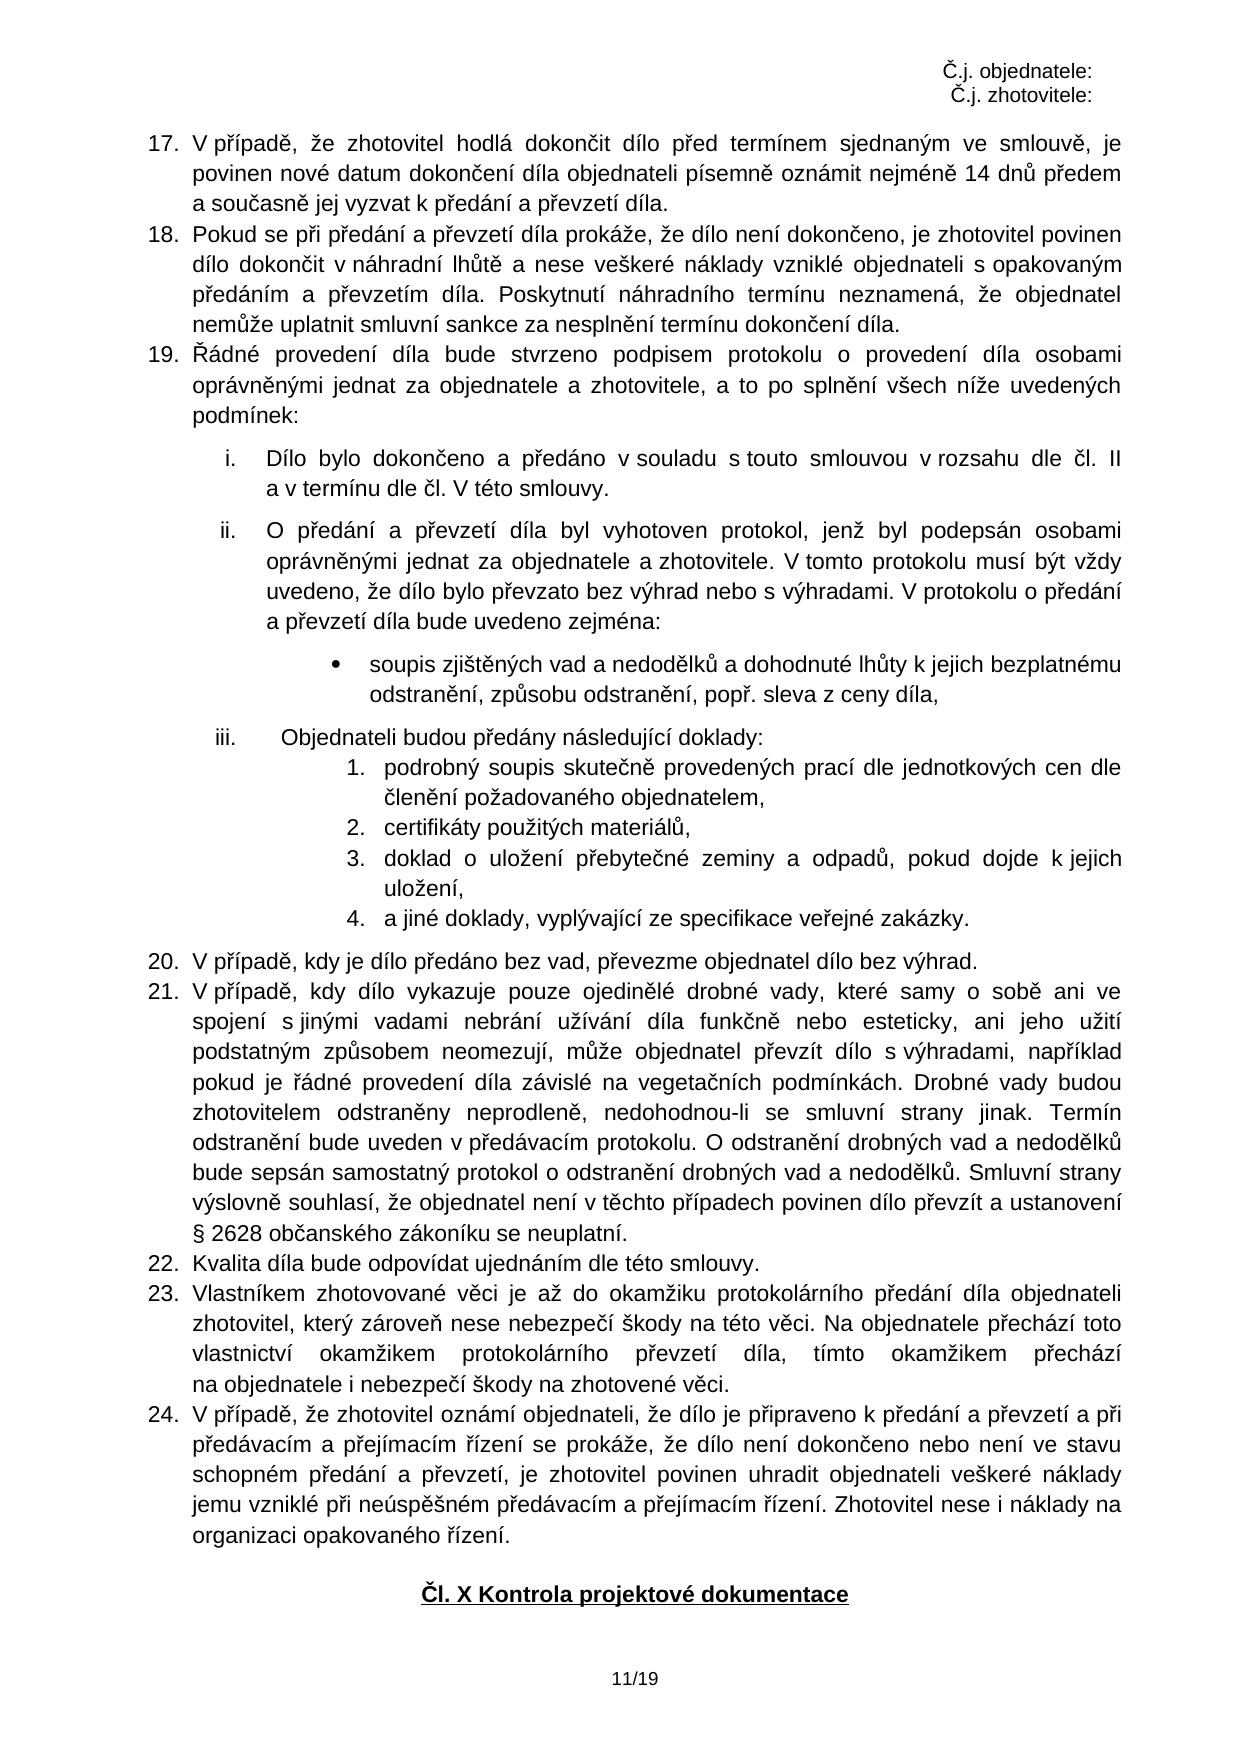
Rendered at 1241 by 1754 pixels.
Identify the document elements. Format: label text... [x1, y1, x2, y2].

list V případě, že zhotovitel oznámí objednateli, že dílo je připraveno k předání a převzetí a při předávacím a přejímacím řízení se prokáže, že dílo není dokončeno nebo není ve stavu schopném předání a převzetí, je zhotovitel povinen uhradit objednateli veškeré náklady jemu vzniklé při neúspěšném předávacím a přejímacím řízení. Zhotovitel nese i náklady na organizaci opakovaného řízení. [148, 1401, 1122, 1548]
list a jiné doklady, vyplývající ze specifikace veřejné zakázky. [346, 905, 1122, 931]
list doklad o uložení přebytečné zeminy a odpadů, pokud dojde k jejich uložení, [346, 844, 1122, 901]
text Čl. X Kontrola projektové dokumentace [148, 1581, 1122, 1607]
list Dílo bylo dokončeno a předáno v souladu s touto smlouvou v rozsahu dle čl. II a v termínu dle čl. V této smlouvy. [236, 444, 1122, 501]
list Řádné provedení díla bude stvrzeno podpisem protokolu o provedení díla osobami oprávněnými jednat za objednatele a zhotovitele, a to po splnění všech níže uvedených podmínek: [148, 341, 1122, 428]
list Vlastníkem zhotovované věci je až do okamžiku protokolárního předání díla objednateli zhotovitel, který zároveň nese nebezpečí škody na této věci. Na objednatele přechází toto vlastnictví okamžikem protokolárního převzetí díla, tímto okamžikem přechází na objednatele i nebezpečí škody na zhotovené věci. [148, 1280, 1122, 1397]
list V případě, kdy dílo vykazuje pouze ojedinělé drobné vady, které samy o sobě ani ve spojení s jinými vadami nebrání užívání díla funkčně nebo esteticky, ani jeho užití podstatným způsobem neomezují, může objednatel převzít dílo s výhradami, například pokud je řádné provedení díla závislé na vegetačních podmínkách. Drobné vady budou zhotovitelem odstraněny neprodleně, nedohodnou-li se smluvní strany jinak. Termín odstranění bude uveden v předávacím protokolu. O odstranění drobných vad a nedodělků bude sepsán samostatný protokol o odstranění drobných vad a nedodělků. Smluvní strany výslovně souhlasí, že objednatel není v těchto případech povinen dílo převzít a ustanovení § 2628 občanského zákoníku se neuplatní. [148, 978, 1122, 1246]
list V případě, kdy je dílo předáno bez vad, převezme objednatel dílo bez výhrad. [148, 948, 1122, 974]
list podrobný soupis skutečně provedených prací dle jednotkových cen dle členění požadovaného objednatelem, [346, 754, 1122, 810]
list Objednateli budou předány následující doklady: [236, 724, 1122, 750]
list certifikáty použitých materiálů, [346, 814, 1122, 841]
list Kvalita díla bude odpovídat ujednáním dle této smlouvy. [148, 1250, 1122, 1276]
list Pokud se při předání a převzetí díla prokáže, že dílo není dokončeno, je zhotovitel povinen dílo dokončit v náhradní lhůtě a nese veškeré náklady vzniklé objednateli s opakovaným předáním a převzetím díla. Poskytnutí náhradního termínu neznamená, že objednatel nemůže uplatnit smluvní sankce za nesplnění termínu dokončení díla. [148, 221, 1122, 337]
list V případě, že zhotovitel hodlá dokončit dílo před termínem sjednaným ve smlouvě, je povinen nové datum dokončení díla objednateli písemně oznámit nejméně 14 dnů předem a současně jej vyzvat k předání a převzetí díla. [148, 130, 1122, 217]
list O předání a převzetí díla byl vyhotoven protokol, jenž byl podepsán osobami oprávněnými jednat za objednatele a zhotovitele. V tomto protokolu musí být vždy uvedeno, že dílo bylo převzato bez výhrad nebo s výhradami. V protokolu o předání a převzetí díla bude uvedeno zejména: [236, 517, 1122, 634]
list soupis zjištěných vad a nedodělků a dohodnuté lhůty k jejich bezplatnému odstranění, způsobu odstranění, popř. sleva z ceny díla, [332, 651, 1122, 707]
